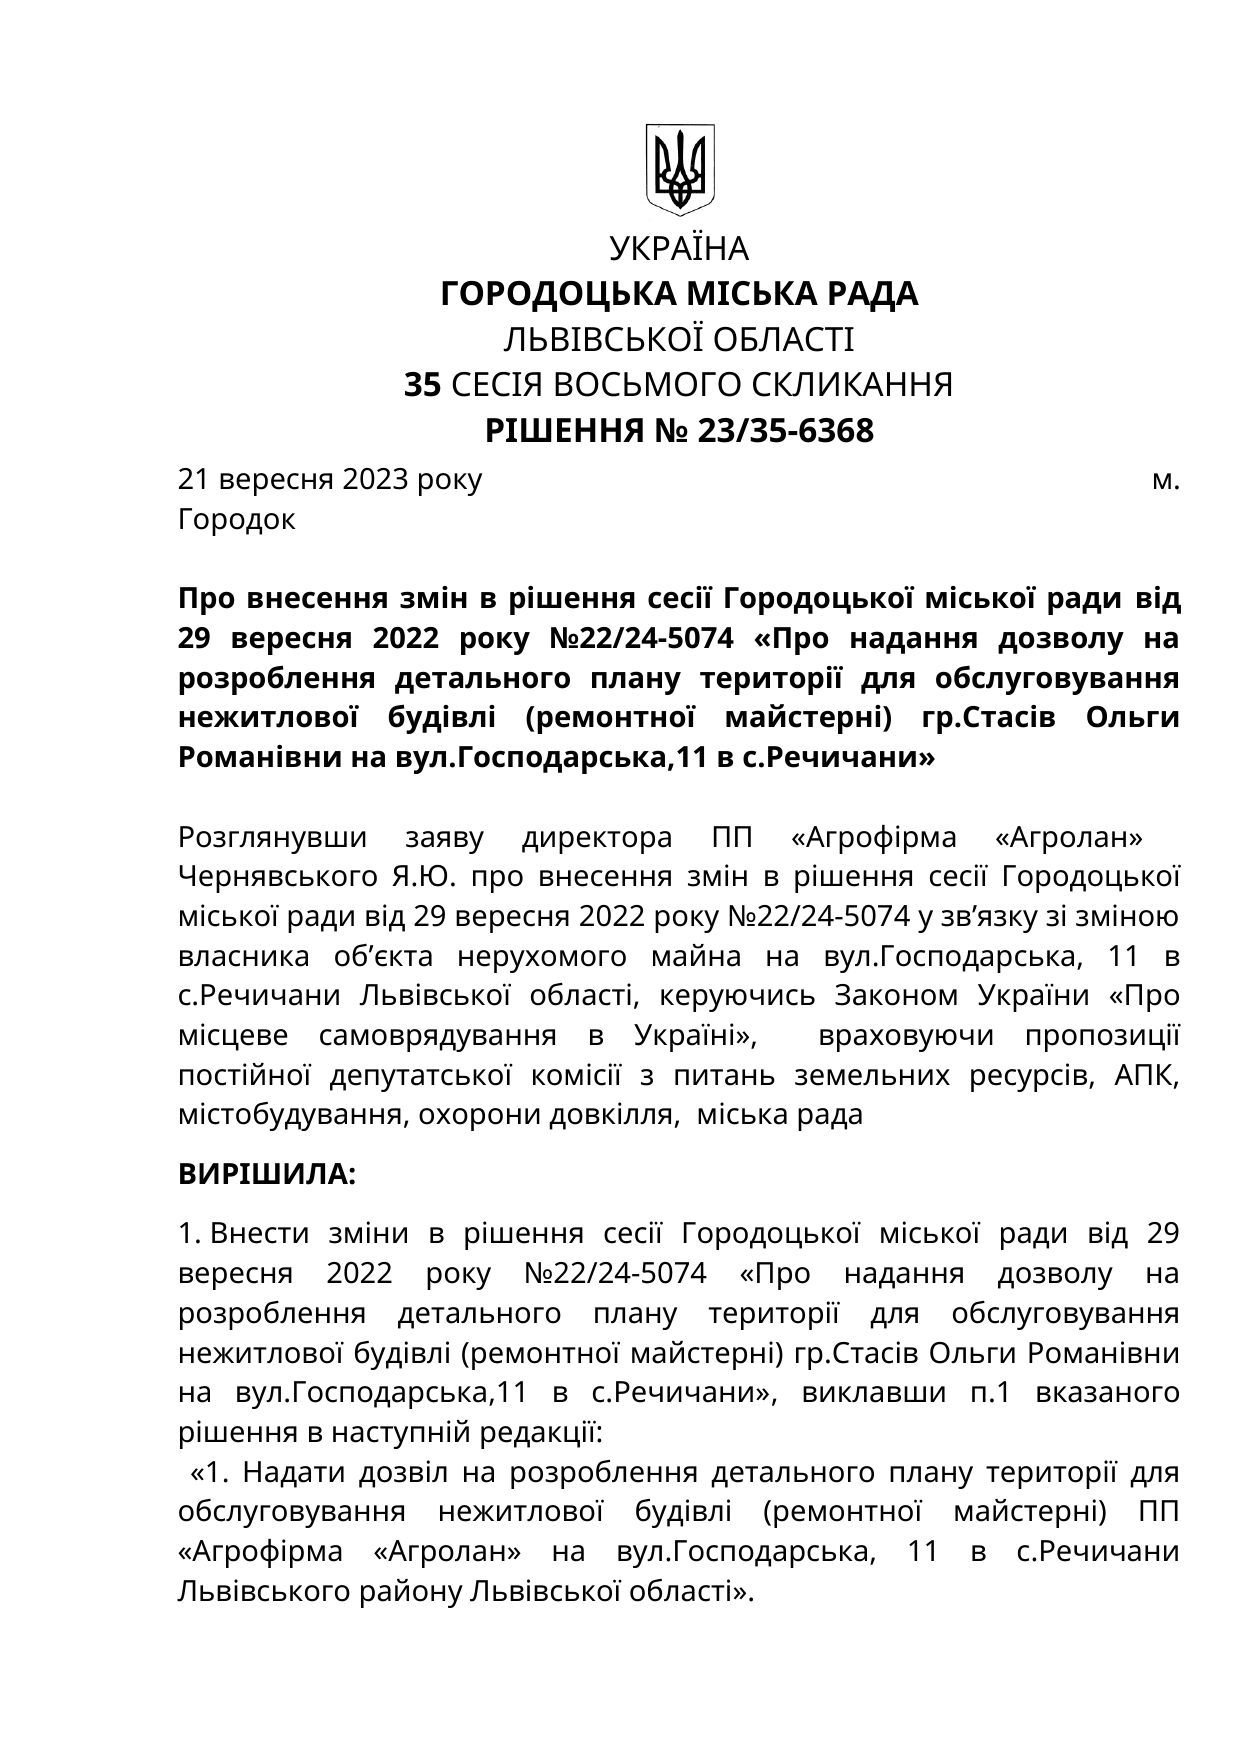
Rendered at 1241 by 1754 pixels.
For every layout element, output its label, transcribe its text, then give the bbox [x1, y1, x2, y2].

text ВИРІШИЛА: [177, 1153, 1181, 1193]
text 35 сесія восьмого скликання [177, 361, 1181, 406]
text ГОРОДОЦЬКА МІСЬКА РАДА [177, 270, 1181, 316]
text Про внесення змін в рішення сесії Городоцької міської ради від 29 вересня 2022 року №22/24-5074 «Про надання дозволу на розроблення детального плану території для обслуговування нежитлової будівлі (ремонтної майстерні) гр.Стасів Ольги Романівни на вул.Господарська,11 в с.Речичани» [177, 578, 1181, 776]
picture [633, 118, 726, 221]
text ЛЬВІВСЬКОЇ ОБЛАСТІ [177, 316, 1181, 361]
text 21 вересня 2023 року м. Городок [177, 459, 1181, 538]
text УКРАЇНА [177, 225, 1181, 270]
text РІШЕННЯ № 23/35-6368 [177, 406, 1181, 452]
text «1. Надати дозвіл на розроблення детального плану території для обслуговування нежитлової будівлі (ремонтної майстерні) ПП «Агрофірма «Агролан» на вул.Господарська, 11 в с.Речичани Львівського району Львівської області». [177, 1451, 1181, 1610]
text Розглянувши заяву директора ПП «Агрофірма «Агролан» Чернявського Я.Ю. про внесення змін в рішення сесії Городоцької міської ради від 29 вересня 2022 року №22/24-5074 у зв’язку зі зміною власника об’єкта нерухомого майна на вул.Господарська, 11 в с.Речичани Львівської області, керуючись Законом України «Про місцеве самоврядування в Україні», враховуючи пропозиції постійної депутатської комісії з питань земельних ресурсів, АПК, містобудування, охорони довкілля, міська рада [177, 816, 1181, 1133]
list Внести зміни в рішення сесії Городоцької міської ради від 29 вересня 2022 року №22/24-5074 «Про надання дозволу на розроблення детального плану території для обслуговування нежитлової будівлі (ремонтної майстерні) гр.Стасів Ольги Романівни на вул.Господарська,11 в с.Речичани», виклавши п.1 вказаного рішення в наступній редакції: [177, 1213, 1181, 1451]
